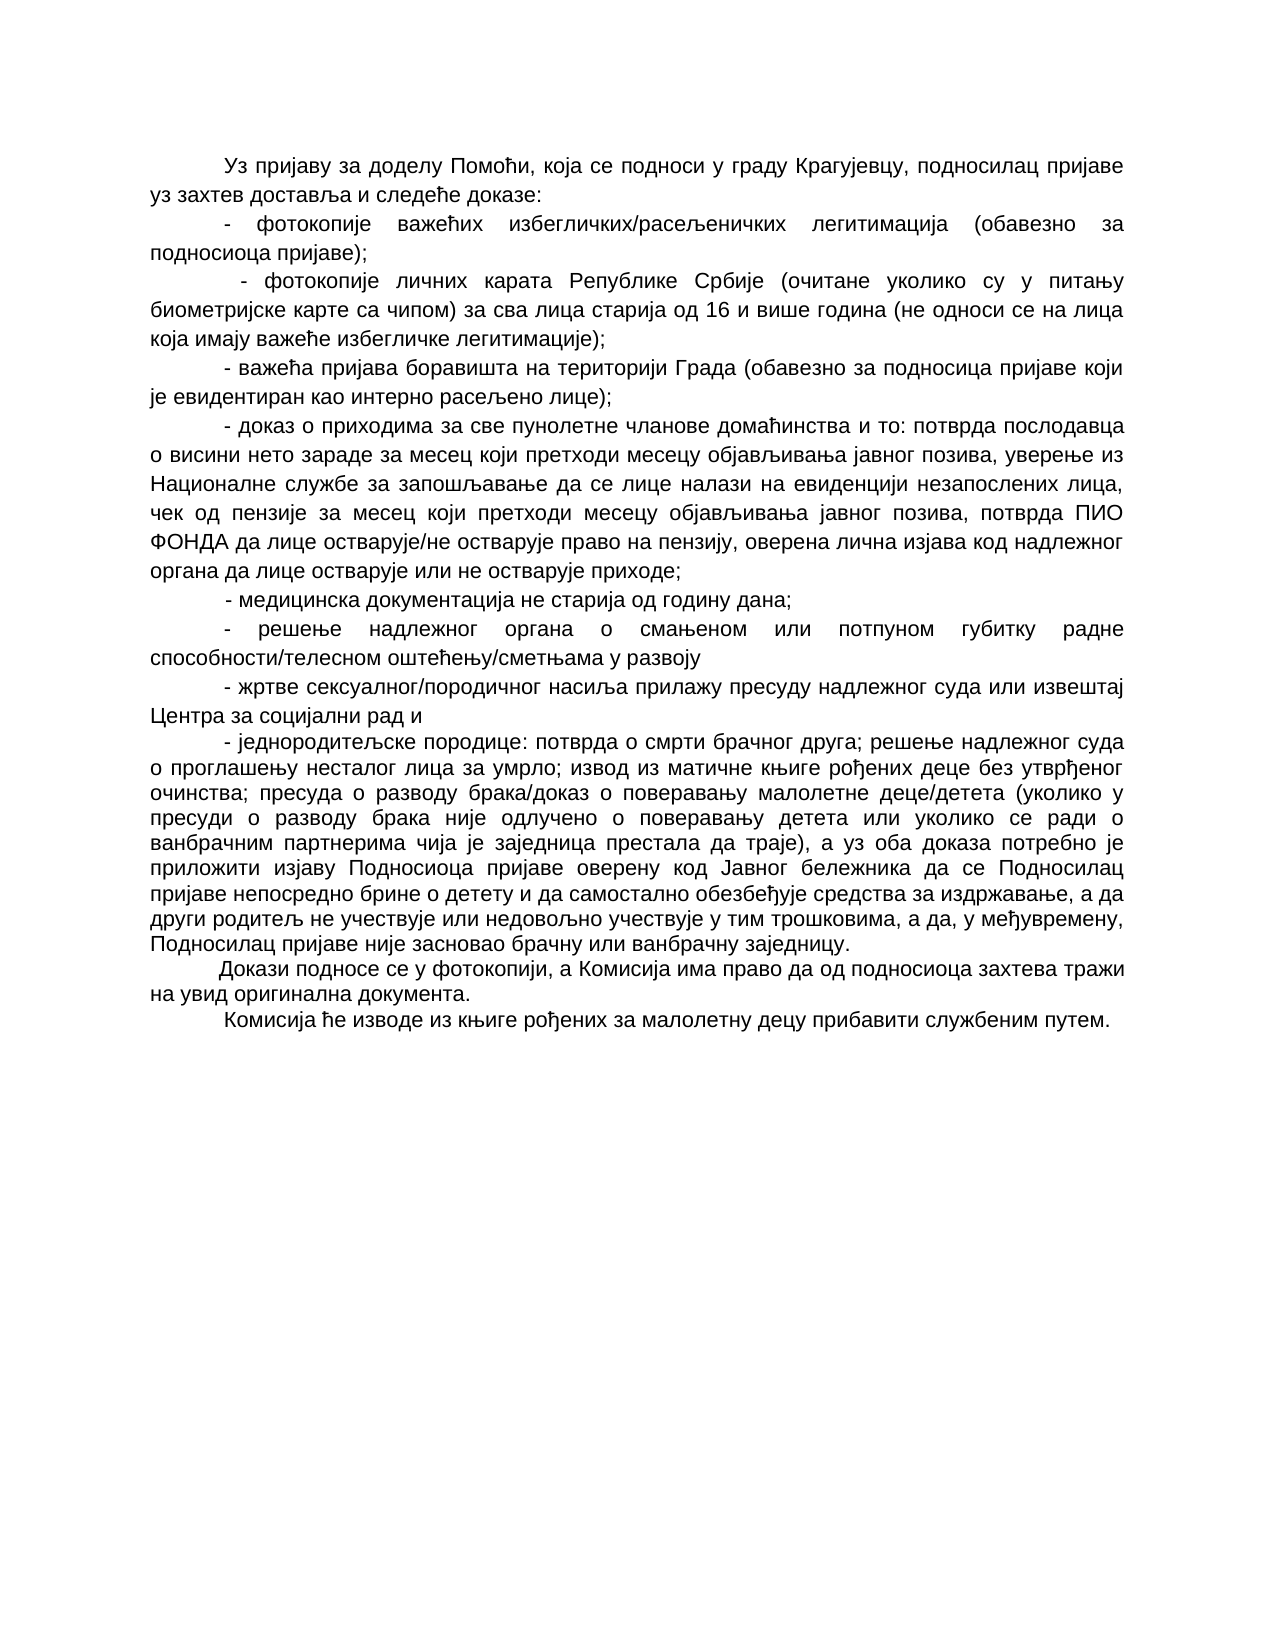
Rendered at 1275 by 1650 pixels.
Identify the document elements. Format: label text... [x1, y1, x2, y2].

text Уз пријаву за доделу Помоћи, која се подноси у граду Крагујевцу, подносилац пријаве уз захтев доставља и следеће доказе: [150, 150, 1125, 208]
text - медицинска документација не старија од годину дана; [150, 584, 1125, 613]
text - фотокопије личних карата Републике Србије (очитане уколико су у питању биометријске карте са чипом) за сва лица старија од 16 и више година (не односи се на лица која имају важеће избегличке легитимације); [150, 266, 1125, 353]
text Докази подносе се у фотокопији, а Комисија има право да од подносиоца захтева тражи на увид оригинална документа. [150, 956, 1125, 1006]
text - жртве сексуалног/породичног насиља прилажу пресуду надлежног суда или извештај Центра за социјални рад и [150, 671, 1125, 729]
text - доказ о приходима за све пунолетне чланове домаћинства и то: потврда послодавца о висини нето зараде за месец који претходи месецу објављивања јавног позива, уверење из Националне службе за запошљавање да се лице налази на евиденцији незапослених лица, чек од пензије за месец који претходи месецу објављивања јавног позива, потврда ПИО ФОНДА да лице остварује/не остварује право на пензију, оверена лична изјава код надлежног органа да лице остварује или не остварује приходе; [150, 411, 1125, 584]
text - фотокопије важећих избегличких/расељеничких легитимација (обавезно за подносиоца пријаве); [150, 208, 1125, 266]
text - важећа пријава боравишта на територији Града (обавезно за подносица пријаве који је евидентиран као интерно расељено лице); [150, 353, 1125, 411]
text - једнородитељске породице: потврда о смрти брачног друга; решење надлежног суда о проглашењу несталог лица за умрло; извод из матичне књиге рођених деце без утврђеног очинства; пресуда о разводу брака/доказ о поверавању малолетне деце/детета (уколико у пресуди о разводу брака није одлучено о поверавању детета или уколико се ради о ванбрачним партнерима чија је заједница престала да траје), а уз оба доказа потребно је приложити изјаву Подносиоца пријаве оверену код Јавног бележника да се Подносилац пријаве непосредно брине о детету и да самостално обезбеђује средства за издржавање, а да други родитељ не учествује или недовољно учествује у тим трошковима, а да, у међувремену, Подносилац пријаве није засновао брачну или ванбрачну заједницу. [150, 729, 1125, 956]
text Комисија ће изводе из књиге рођених за малолетну децу прибавити службеним путем. [150, 1006, 1125, 1032]
text - решење надлежног органа о смањеном или потпуном губитку радне способности/телесном оштећењу/сметњама у развоју [150, 613, 1125, 671]
